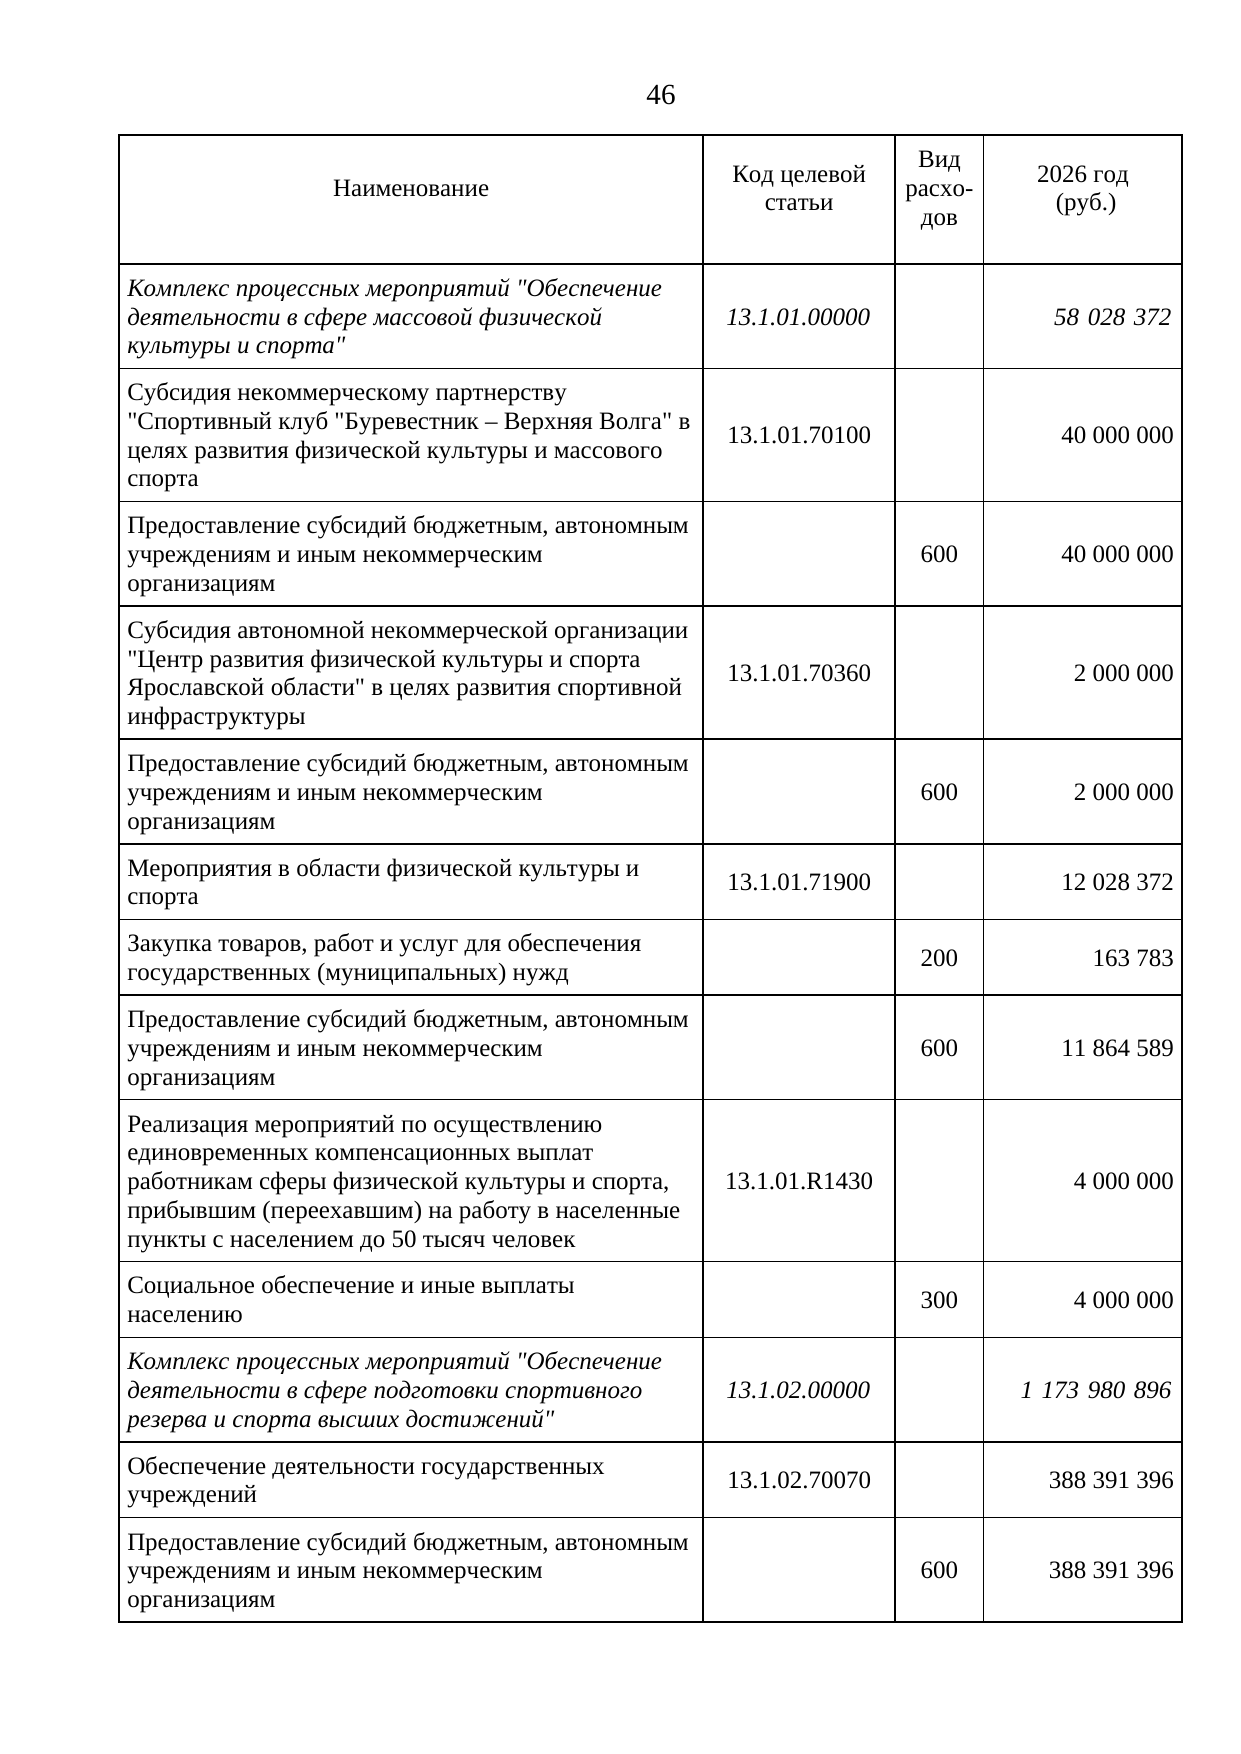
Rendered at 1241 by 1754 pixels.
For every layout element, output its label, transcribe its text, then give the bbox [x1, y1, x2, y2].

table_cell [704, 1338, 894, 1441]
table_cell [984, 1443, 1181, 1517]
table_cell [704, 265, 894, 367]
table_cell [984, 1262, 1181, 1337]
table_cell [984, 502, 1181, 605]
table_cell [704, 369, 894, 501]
table_header Код целевой статьи [704, 136, 894, 263]
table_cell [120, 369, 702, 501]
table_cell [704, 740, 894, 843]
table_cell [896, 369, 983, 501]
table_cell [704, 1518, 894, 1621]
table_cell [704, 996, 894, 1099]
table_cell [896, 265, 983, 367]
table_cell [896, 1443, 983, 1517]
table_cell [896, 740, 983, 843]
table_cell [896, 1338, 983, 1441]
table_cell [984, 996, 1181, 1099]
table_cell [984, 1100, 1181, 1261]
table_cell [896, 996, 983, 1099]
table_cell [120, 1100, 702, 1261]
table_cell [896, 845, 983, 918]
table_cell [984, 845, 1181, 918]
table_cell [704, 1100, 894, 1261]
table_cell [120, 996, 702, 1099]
table_header Вид расхо- дов [896, 136, 983, 263]
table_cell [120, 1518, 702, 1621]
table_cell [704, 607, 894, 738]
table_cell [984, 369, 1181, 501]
table_header Наименование [120, 136, 702, 263]
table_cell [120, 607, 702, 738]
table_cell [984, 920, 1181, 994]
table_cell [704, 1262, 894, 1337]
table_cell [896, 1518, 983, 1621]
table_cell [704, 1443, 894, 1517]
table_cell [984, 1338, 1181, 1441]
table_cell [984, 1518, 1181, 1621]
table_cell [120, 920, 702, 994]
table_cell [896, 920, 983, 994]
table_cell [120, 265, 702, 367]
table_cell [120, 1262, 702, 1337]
table_header 2026 год (руб.) [984, 136, 1181, 263]
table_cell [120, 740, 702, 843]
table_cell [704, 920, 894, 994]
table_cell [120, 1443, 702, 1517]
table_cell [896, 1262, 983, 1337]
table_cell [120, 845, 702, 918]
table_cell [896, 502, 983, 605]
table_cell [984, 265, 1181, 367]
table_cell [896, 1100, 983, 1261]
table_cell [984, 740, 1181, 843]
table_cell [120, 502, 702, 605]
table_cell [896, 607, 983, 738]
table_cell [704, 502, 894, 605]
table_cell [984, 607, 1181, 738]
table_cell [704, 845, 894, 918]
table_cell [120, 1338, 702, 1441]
